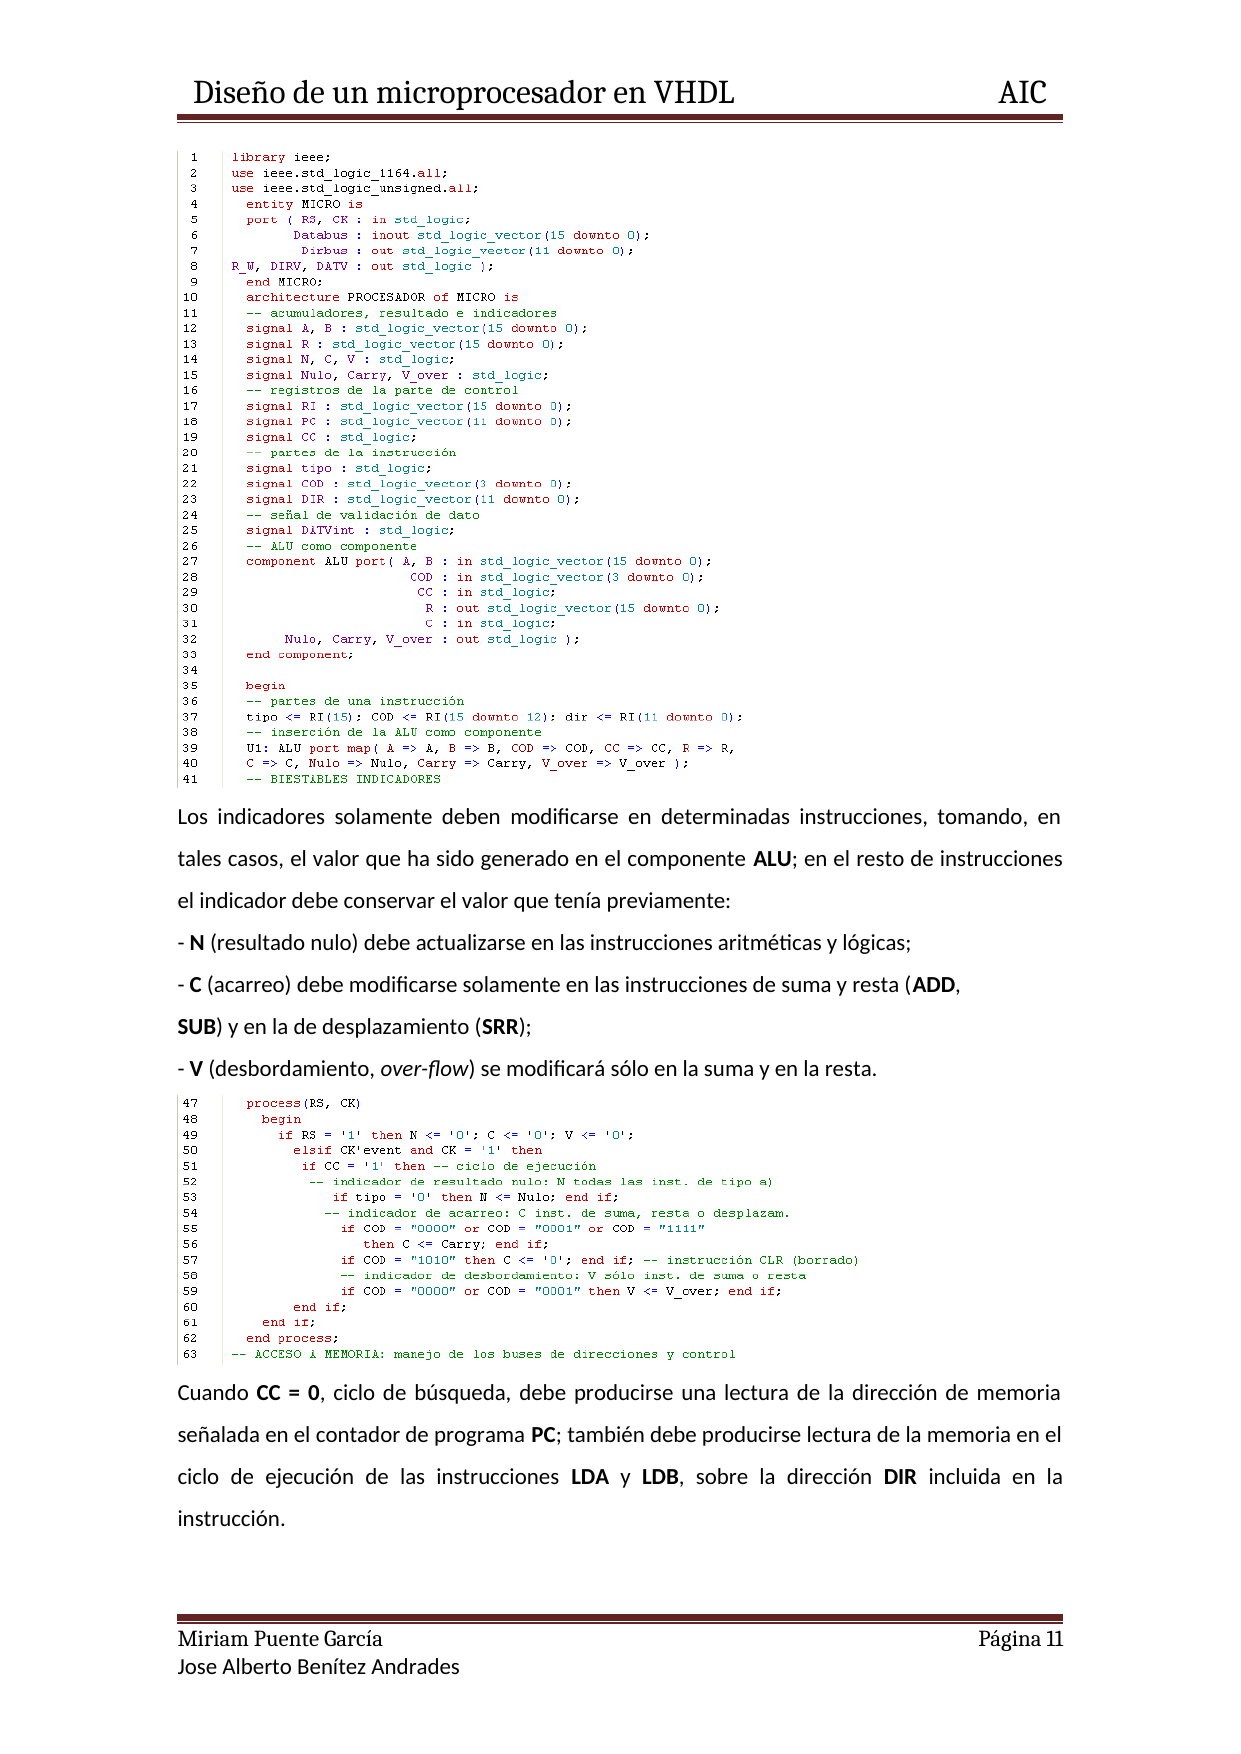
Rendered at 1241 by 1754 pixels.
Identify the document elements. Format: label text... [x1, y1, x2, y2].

text - C (acarreo) debe modificarse solamente en las instrucciones de suma y resta (ADD, [177, 970, 1063, 998]
text SUB) y en la de desplazamiento (SRR); [177, 1012, 1063, 1040]
picture [177, 151, 1063, 788]
text Los indicadores solamente deben modificarse en determinadas instrucciones, tomando, en tales casos, el valor que ha sido generado en el componente ALU; en el resto de instrucciones el indicador debe conservar el valor que tenía previamente: [177, 802, 1063, 914]
picture [177, 1095, 1063, 1365]
text - N (resultado nulo) debe actualizarse en las instrucciones aritméticas y lógicas; [177, 928, 1063, 956]
text Cuando CC = 0, ciclo de búsqueda, debe producirse una lectura de la dirección de memoria señalada en el contador de programa PC; también debe producirse lectura de la memoria en el ciclo de ejecución de las instrucciones LDA y LDB, sobre la dirección DIR incluida en la instrucción. [177, 1378, 1063, 1532]
text - V (desbordamiento, over-flow) se modificará sólo en la suma y en la resta. [177, 1054, 1063, 1082]
